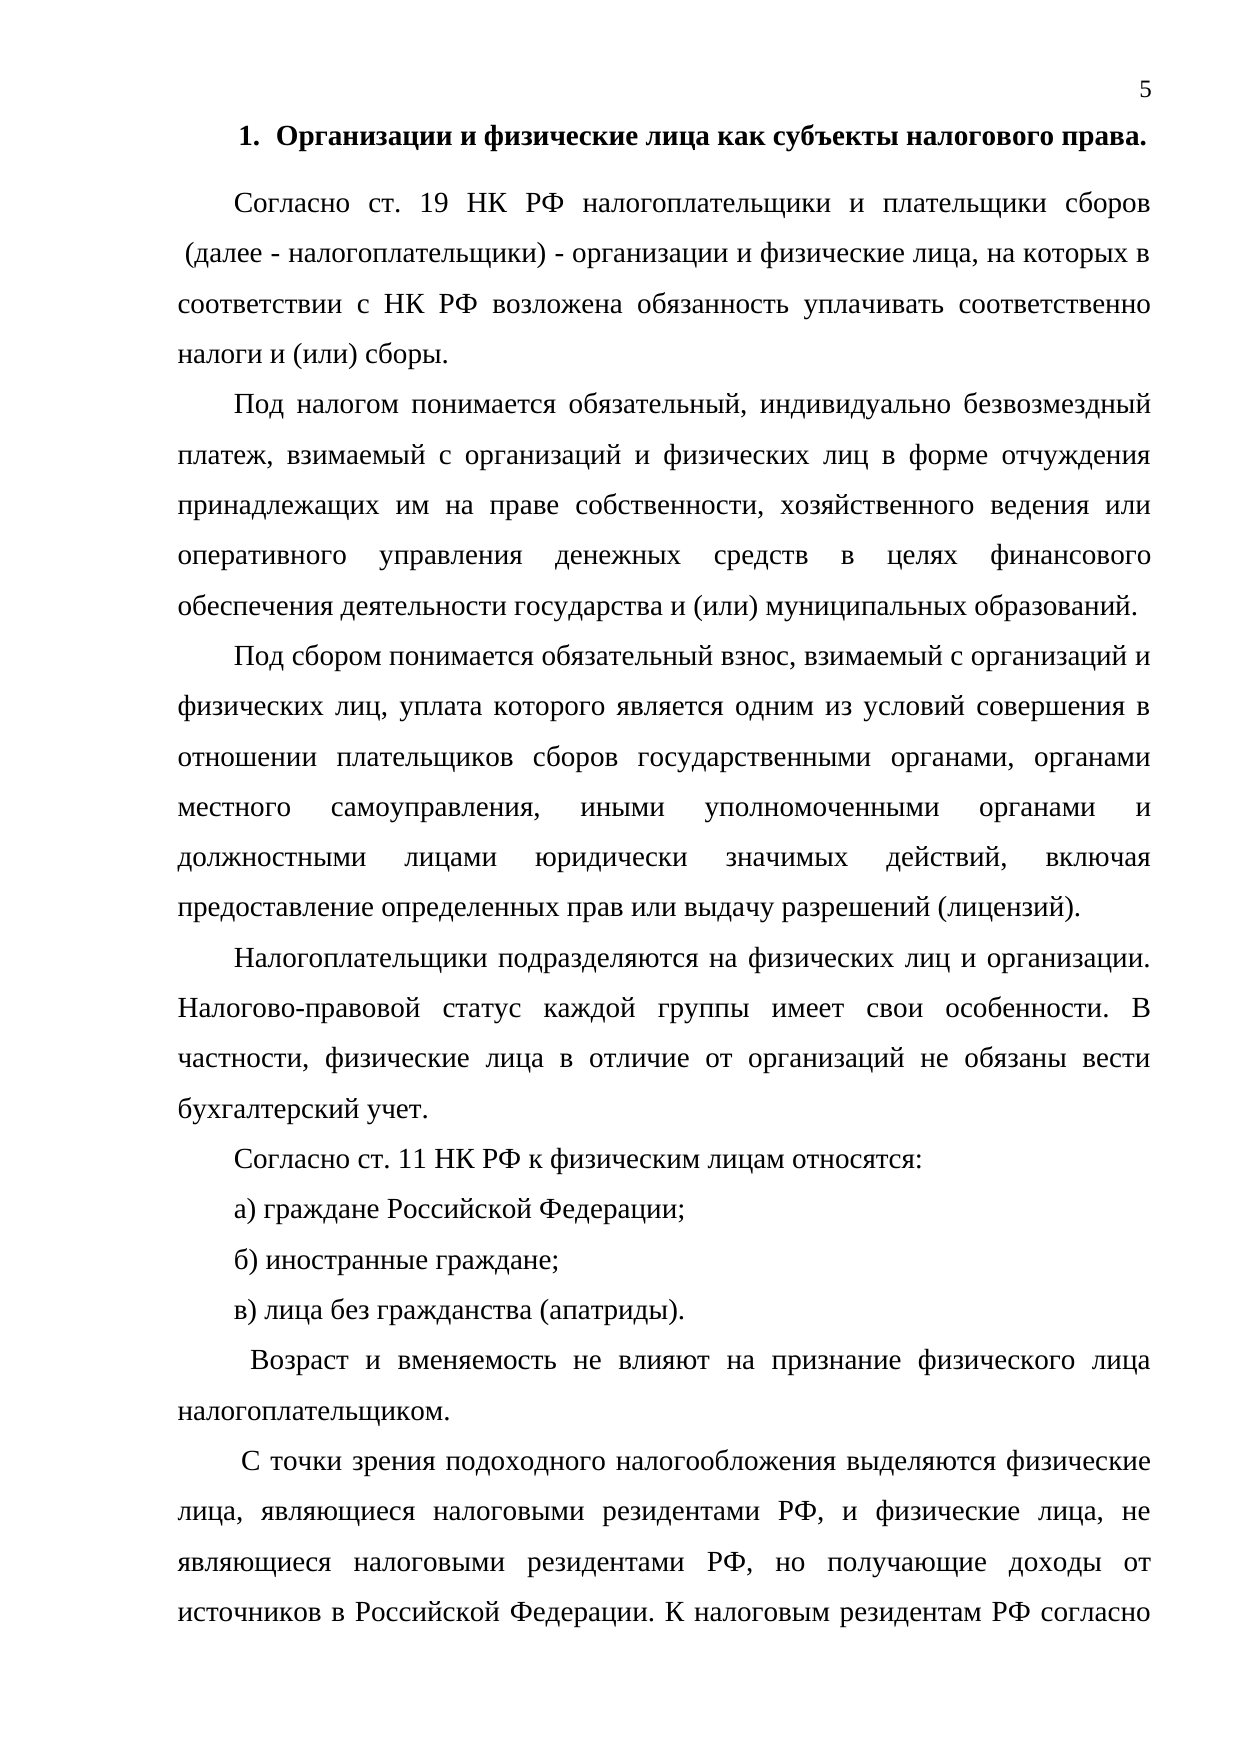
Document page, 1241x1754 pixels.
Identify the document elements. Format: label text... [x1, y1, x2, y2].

text а) граждане Российской Федерации; [177, 1191, 1152, 1225]
text в) лица без гражданства (апатриды). [177, 1292, 1152, 1326]
text Возраст и вменяемость не влияют на признание физического лица налогоплательщиком. [177, 1342, 1152, 1426]
text Согласно ст. 11 НК РФ к физическим лицам относятся: [177, 1141, 1152, 1175]
text Под сбором понимается обязательный взнос, взимаемый с организаций и физических лиц, уплата которого является одним из условий совершения в отношении плательщиков сборов государственными органами, органами местного самоуправления, иными уполномоченными органами и должностными лицами юридически значимых действий, включая предоставление определенных прав или выдачу разрешений (лицензий). [177, 638, 1152, 923]
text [177, 1443, 1152, 1627]
list Организации и физические лица как субъекты налогового права. [233, 118, 1152, 152]
text Налогоплательщики подразделяются на физических лиц и организации. Налогово-правовой статус каждой группы имеет свои особенности. В частности, физические лица в отличие от организаций не обязаны вести бухгалтерский учет. [177, 940, 1152, 1124]
text б) иностранные граждане; [177, 1242, 1152, 1275]
text Согласно ст. 19 НК РФ налогоплательщики и плательщики сборов (далее - налогоплательщики) - организации и физические лица, на которых в соответствии с НК РФ возложена обязанность уплачивать соответственно налоги и (или) сборы. [177, 185, 1152, 370]
text Под налогом понимается обязательный, индивидуально безвозмездный платеж, взимаемый с организаций и физических лиц в форме отчуждения принадлежащих им на праве собственности, хозяйственного ведения или оперативного управления денежных средств в целях финансового обеспечения деятельности государства и (или) муниципальных образований. [177, 386, 1152, 621]
